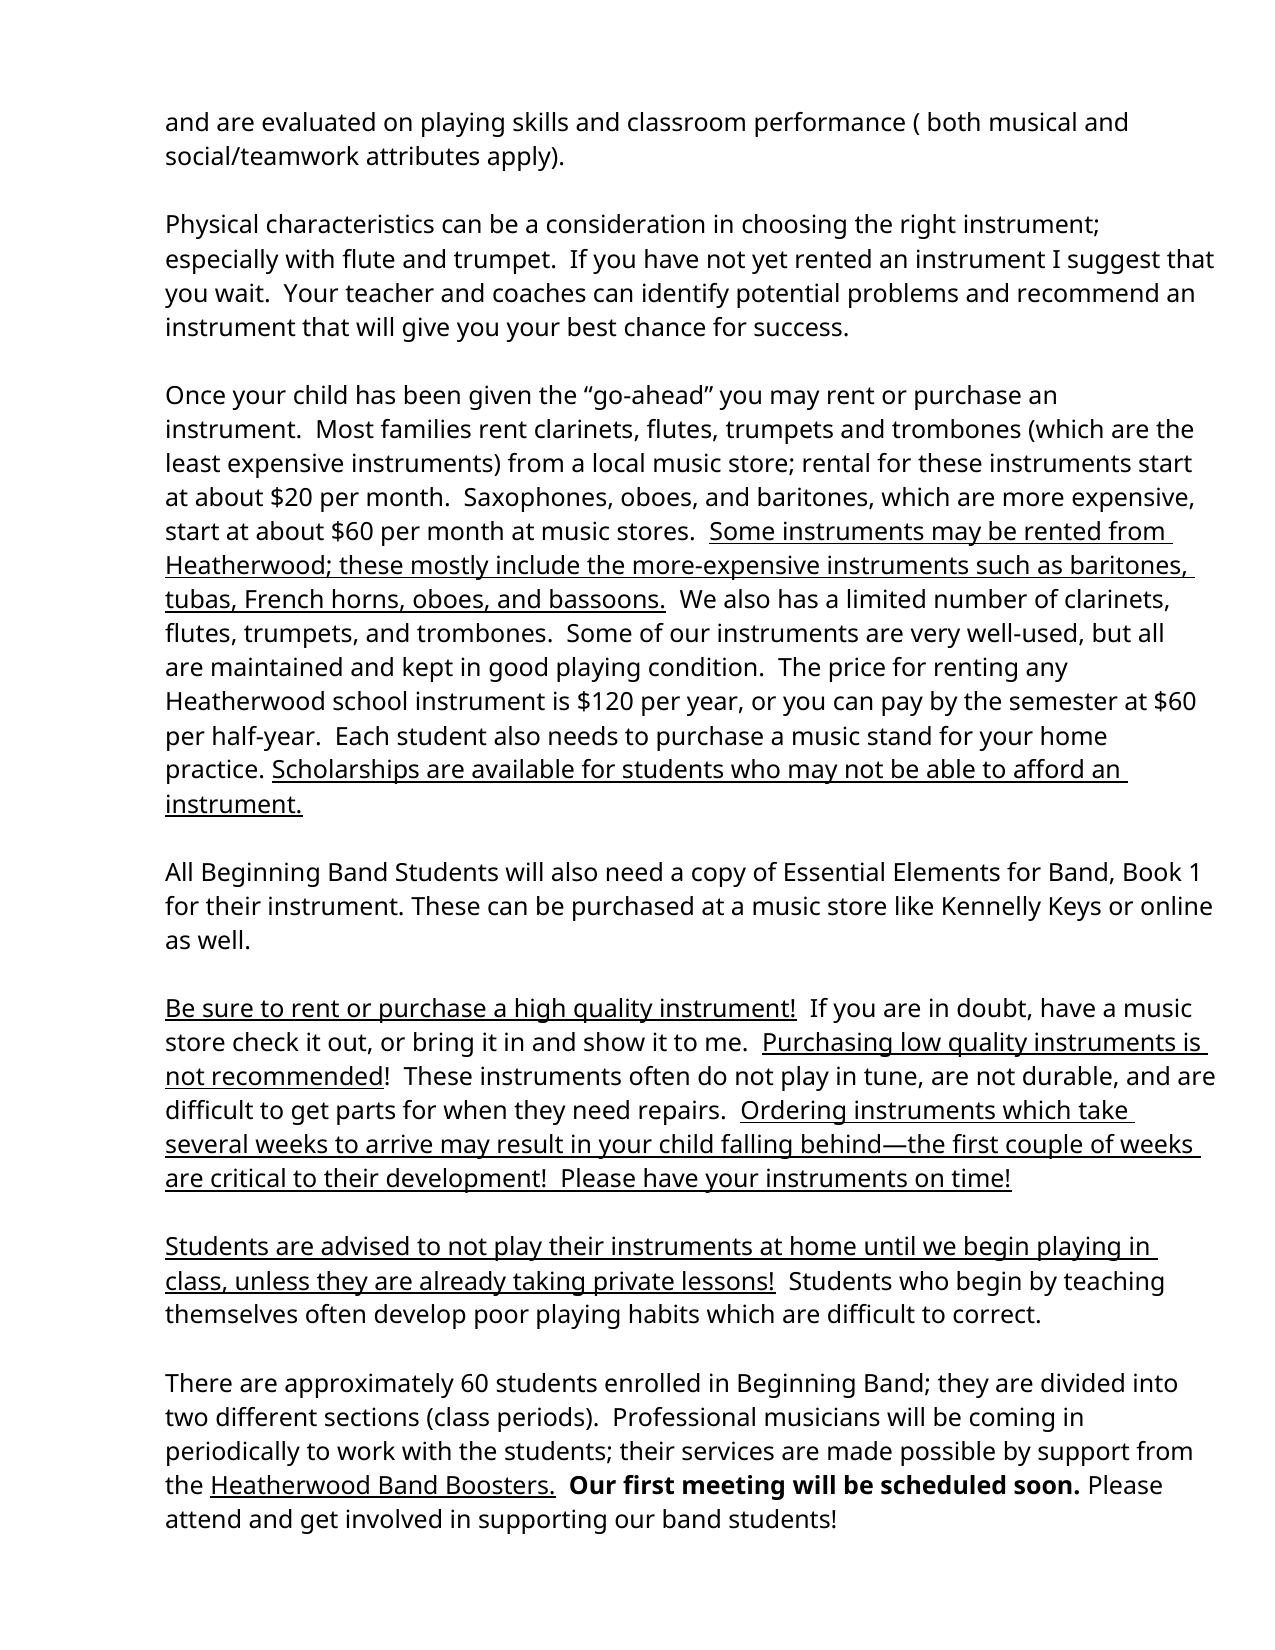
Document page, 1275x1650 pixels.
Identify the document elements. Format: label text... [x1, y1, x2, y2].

text Students are advised to not play their instruments at home until we begin playing in class, unless they are already taking private lessons! Students who begin by teaching themselves often develop poor playing habits which are difficult to correct. [165, 1229, 1219, 1331]
text Be sure to rent or purchase a high quality instrument! If you are in doubt, have a music store check it out, or bring it in and show it to me. Purchasing low quality instruments is not recommended! These instruments often do not play in tune, are not durable, and are difficult to get parts for when they need repairs. Ordering instruments which take several weeks to arrive may result in your child falling behind—the first couple of weeks are critical to their development! Please have your instruments on time! [165, 991, 1219, 1195]
text Once your child has been given the “go-ahead” you may rent or purchase an instrument. Most families rent clarinets, flutes, trumpets and trombones (which are the least expensive instruments) from a local music store; rental for these instruments start at about $20 per month. Saxophones, oboes, and baritones, which are more expensive, start at about $60 per month at music stores. Some instruments may be rented from Heatherwood; these mostly include the more-expensive instruments such as baritones, tubas, French horns, oboes, and bassoons. We also has a limited number of clarinets, flutes, trumpets, and trombones. Some of our instruments are very well-used, but all are maintained and kept in good playing condition. The price for renting any Heatherwood school instrument is $120 per year, or you can pay by the semester at $60 per half-year. Each student also needs to purchase a music stand for your home practice. Scholarships are available for students who may not be able to afford an instrument. [165, 377, 1200, 820]
text All Beginning Band Students will also need a copy of Essential Elements for Band, Book 1 for their instrument. These can be purchased at a music store like Kennelly Keys or online as well. [165, 854, 1219, 957]
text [165, 105, 1219, 173]
text Physical characteristics can be a consideration in choosing the right instrument; especially with flute and trumpet. If you have not yet rented an instrument I suggest that you wait. Your teacher and coaches can identify potential problems and recommend an instrument that will give you your best chance for success. [165, 207, 1219, 343]
text There are approximately 60 students enrolled in Beginning Band; they are divided into two different sections (class periods). Professional musicians will be coming in periodically to work with the students; their services are made possible by support from the Heatherwood Band Boosters. Our first meeting will be scheduled soon. Please attend and get involved in supporting our band students! [165, 1365, 1219, 1536]
